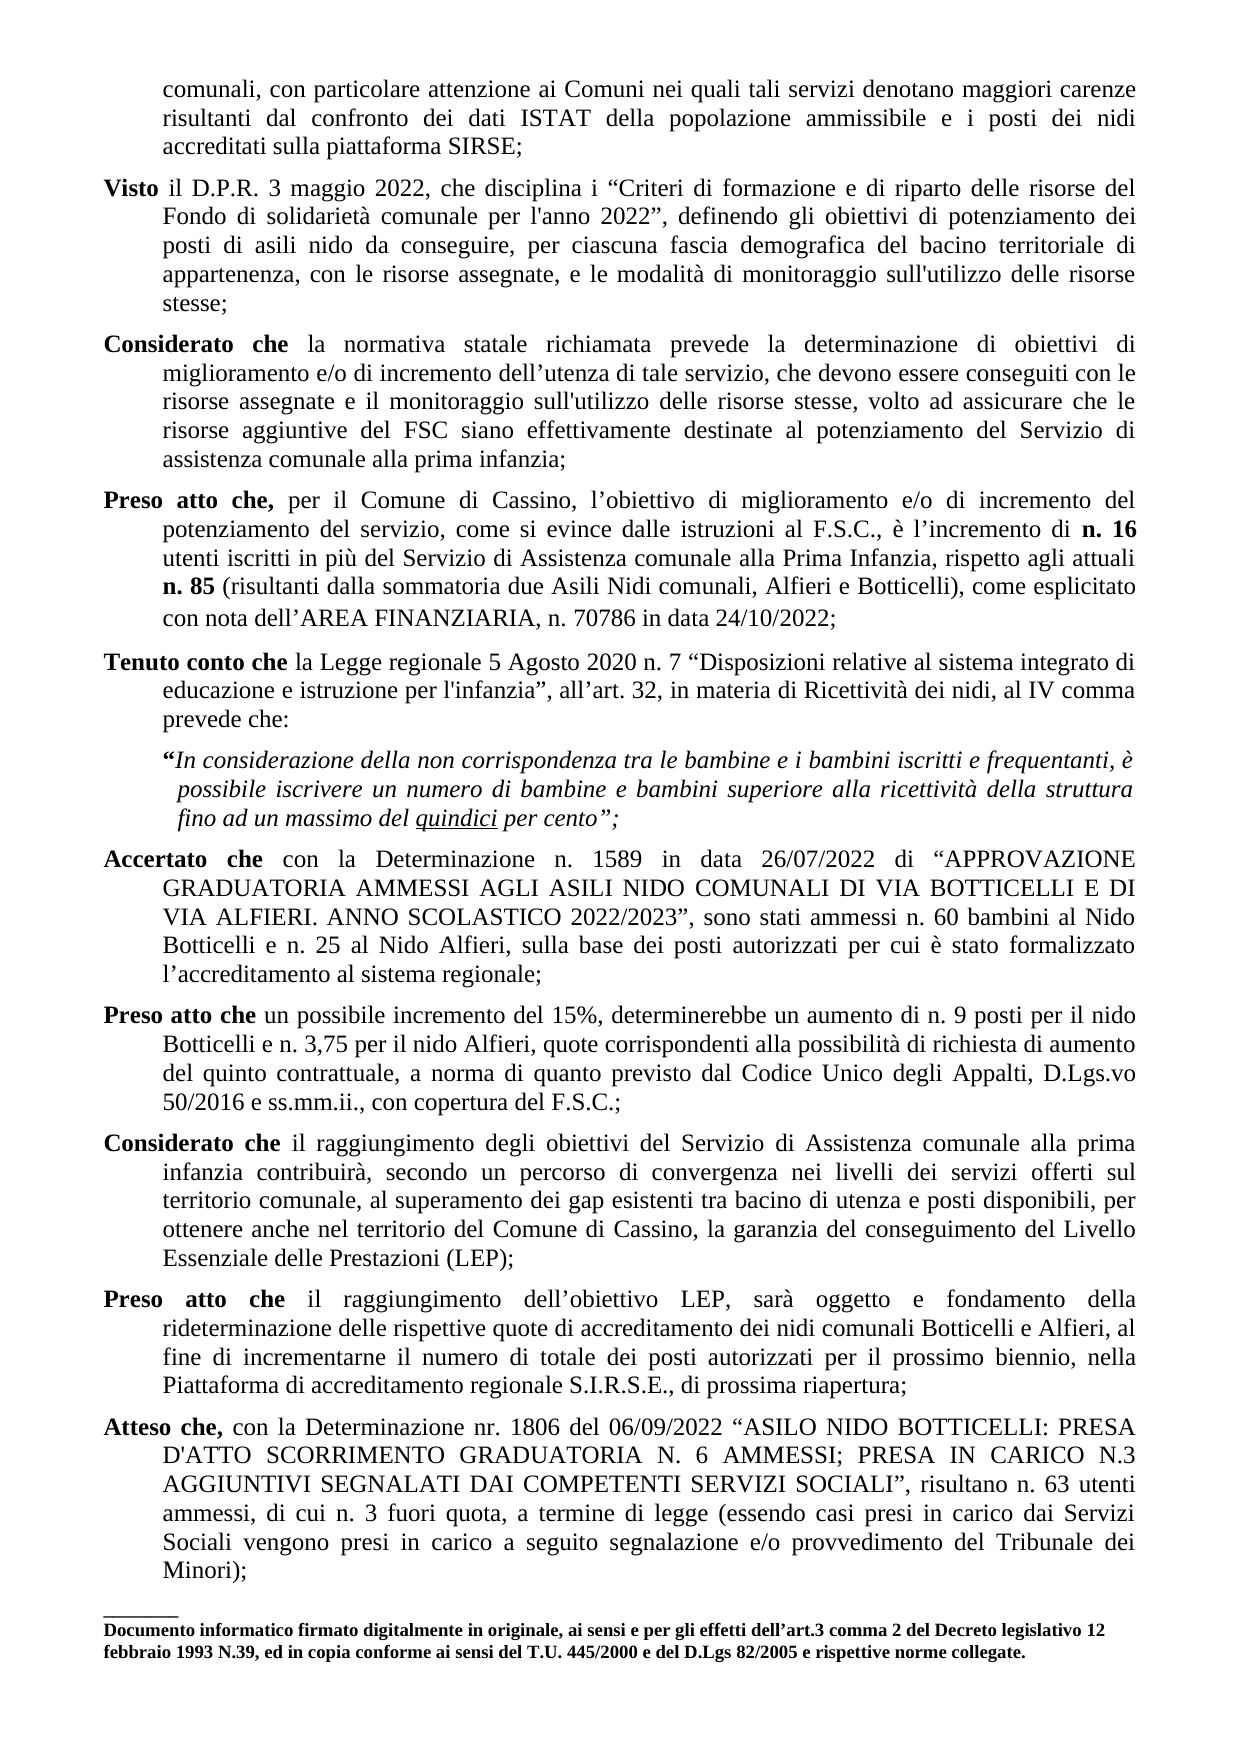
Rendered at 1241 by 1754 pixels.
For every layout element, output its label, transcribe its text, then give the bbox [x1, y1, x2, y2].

text Considerato che il raggiungimento degli obiettivi del Servizio di Assistenza comunale alla prima infanzia contribuirà, secondo un percorso di convergenza nei livelli dei servizi offerti sul territorio comunale, al superamento dei gap esistenti tra bacino di utenza e posti disponibili, per ottenere anche nel territorio del Comune di Cassino, la garanzia del conseguimento del Livello Essenziale delle Prestazioni (LEP); [103, 1128, 1137, 1272]
text Preso atto che, per il Comune di Cassino, l’obiettivo di miglioramento e/o di incremento del potenziamento del servizio, come si evince dalle istruzioni al F.S.C., è l’incremento di n. 16 utenti iscritti in più del Servizio di Assistenza comunale alla Prima Infanzia, rispetto agli attuali n. 85 (risultanti dalla sommatoria due Asili Nidi comunali, Alfieri e Botticelli), come esplicitato con nota dell’AREA FINANZIARIA, n. 70786 in data 24/10/2022; [103, 485, 1137, 634]
text Tenuto conto che la Legge regionale 5 Agosto 2020 n. 7 “Disposizioni relative al sistema integrato di educazione e istruzione per l'infanzia”, all’art. 32, in materia di Ricettività dei nidi, al IV comma prevede che: [103, 647, 1137, 733]
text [103, 74, 1137, 160]
text Accertato che con la Determinazione n. 1589 in data 26/07/2022 di “APPROVAZIONE GRADUATORIA AMMESSI AGLI ASILI NIDO COMUNALI DI VIA BOTTICELLI E DI VIA ALFIERI. ANNO SCOLASTICO 2022/2023”, sono stati ammessi n. 60 bambini al Nido Botticelli e n. 25 al Nido Alfieri, sulla base dei posti autorizzati per cui è stato formalizzato l’accreditamento al sistema regionale; [103, 844, 1137, 988]
text Visto il D.P.R. 3 maggio 2022, che disciplina i “Criteri di formazione e di riparto delle risorse del Fondo di solidarietà comunale per l'anno 2022”, definendo gli obiettivi di potenziamento dei posti di asili nido da conseguire, per ciascuna fascia demografica del bacino territoriale di appartenenza, con le risorse assegnate, e le modalità di monitoraggio sull'utilizzo delle risorse stesse; [103, 173, 1137, 316]
text Atteso che, con la Determinazione nr. 1806 del 06/09/2022 “ASILO NIDO BOTTICELLI: PRESA D'ATTO SCORRIMENTO GRADUATORIA N. 6 AMMESSI; PRESA IN CARICO N.3 AGGIUNTIVI SEGNALATI DAI COMPETENTI SERVIZI SOCIALI”, risultano n. 63 utenti ammessi, di cui n. 3 fuori quota, a termine di legge (essendo casi presi in carico dai Servizi Sociali vengono presi in carico a seguito segnalazione e/o provvedimento del Tribunale dei Minori); [103, 1412, 1137, 1584]
text Preso atto che il raggiungimento dell’obiettivo LEP, sarà oggetto e fondamento della rideterminazione delle rispettive quote di accreditamento dei nidi comunali Botticelli e Alfieri, al fine di incrementarne il numero di totale dei posti autorizzati per il prossimo biennio, nella Piattaforma di accreditamento regionale S.I.R.S.E., di prossima riapertura; [103, 1284, 1137, 1399]
text “In considerazione della non corrispondenza tra le bambine e i bambini iscritti e frequentanti, è possibile iscrivere un numero di bambine e bambini superiore alla ricettività della struttura fino ad un massimo del quindici per cento”; [162, 745, 1137, 832]
text Considerato che la normativa statale richiamata prevede la determinazione di obiettivi di miglioramento e/o di incremento dell’utenza di tale servizio, che devono essere conseguiti con le risorse assegnate e il monitoraggio sull'utilizzo delle risorse stesse, volto ad assicurare che le risorse aggiuntive del FSC siano effettivamente destinate al potenziamento del Servizio di assistenza comunale alla prima infanzia; [103, 329, 1137, 473]
text Preso atto che un possibile incremento del 15%, determinerebbe un aumento di n. 9 posti per il nido Botticelli e n. 3,75 per il nido Alfieri, quote corrispondenti alla possibilità di richiesta di aumento del quinto contrattuale, a norma di quanto previsto dal Codice Unico degli Appalti, D.Lgs.vo 50/2016 e ss.mm.ii., con copertura del F.S.C.; [103, 1000, 1137, 1115]
